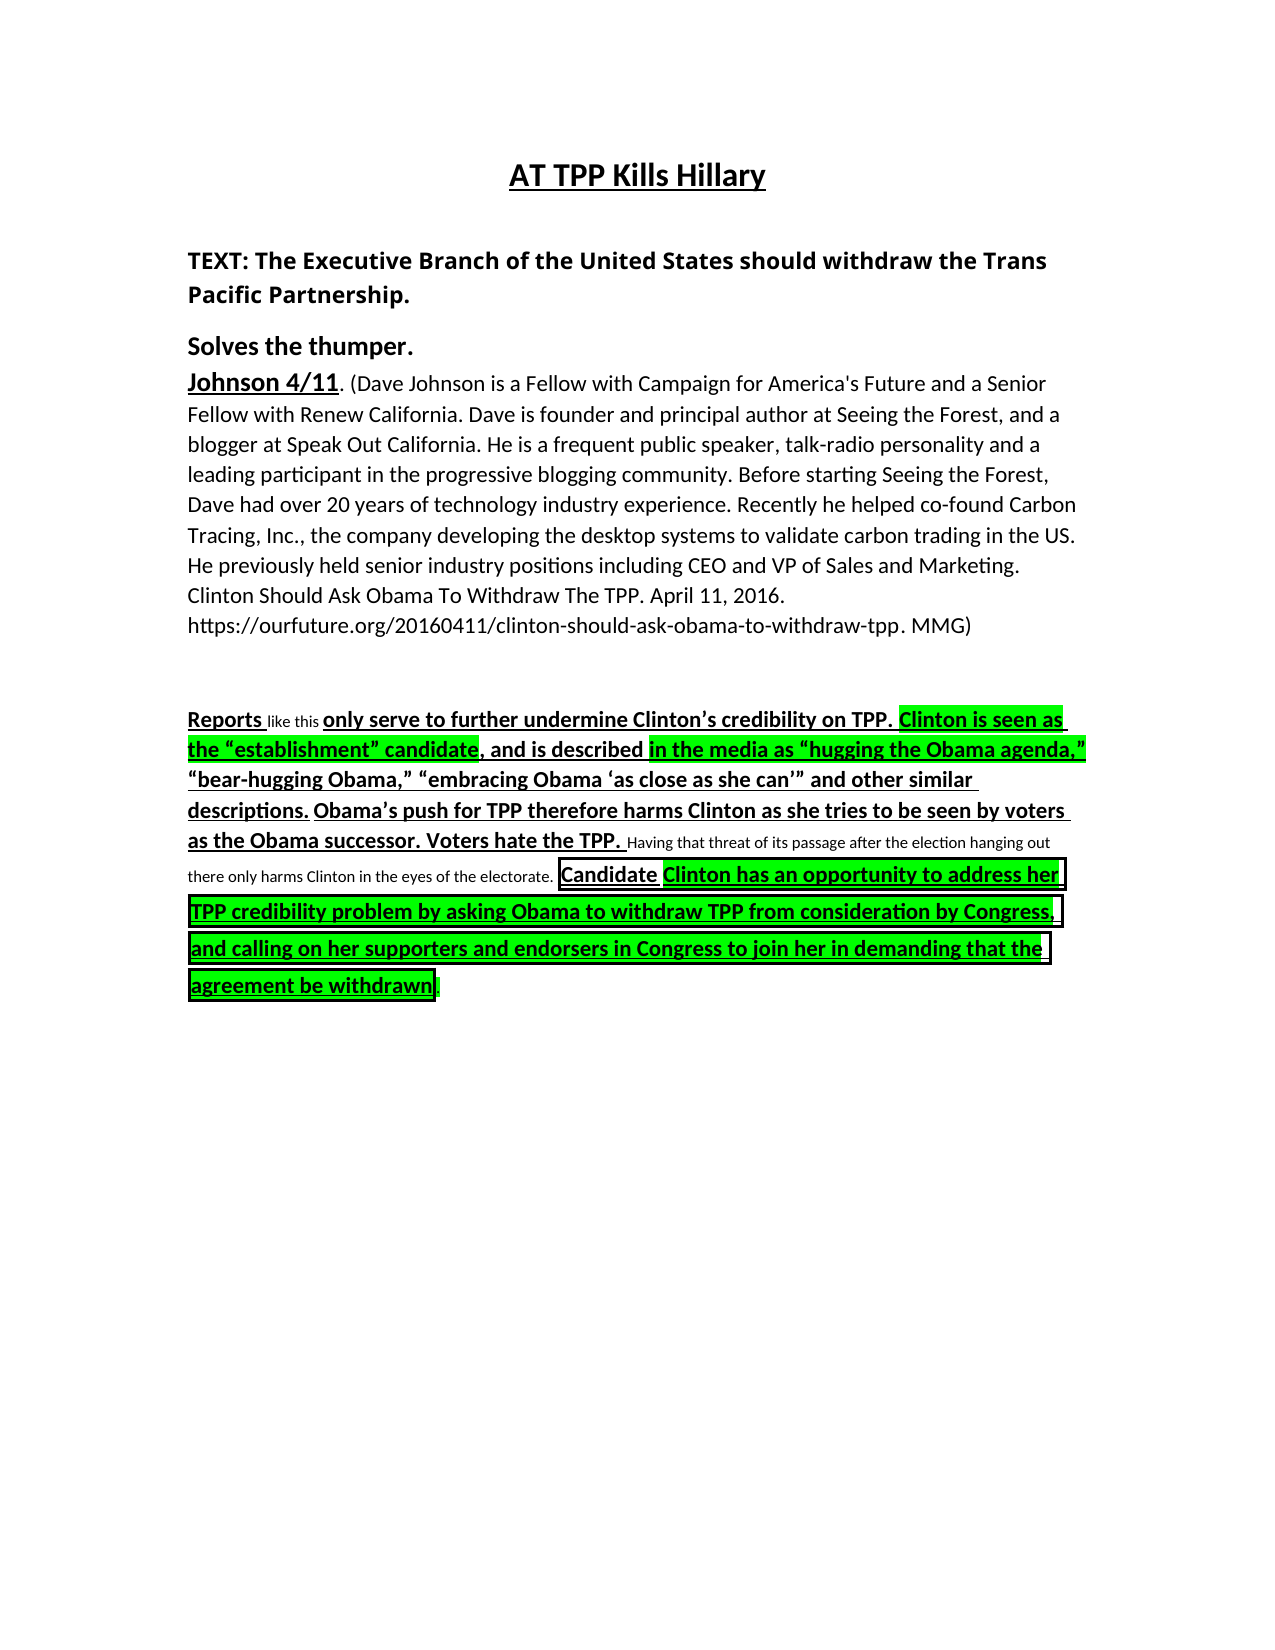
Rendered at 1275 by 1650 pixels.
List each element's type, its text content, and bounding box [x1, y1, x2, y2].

subtitle AT TPP Kills Hillary [187, 154, 1087, 195]
text Reports like this only serve to further undermine Clinton’s credibility on TPP. Clinton is seen as the “establishment” candidate, and is described in the media as “hugging the Obama agenda,” “bear-hugging Obama,” “embracing Obama ‘as close as she can’” and other similar descriptions. Obama’s push for TPP therefore harms Clinton as she tries to be seen by voters as the Obama successor. Voters hate the TPP. Having that threat of its passage after the election hanging out there only harms Clinton in the eyes of the electorate. Candidate Clinton has an opportunity to address her TPP credibility problem by asking Obama to withdraw TPP from consideration by Congress, and calling on her supporters and endorsers in Congress to join her in demanding that the agreement be withdrawn. [187, 705, 1087, 1002]
text Johnson 4/11. (Dave Johnson is a Fellow with Campaign for America's Future and a Senior Fellow with Renew California. Dave is founder and principal author at Seeing the Forest, and a blogger at Speak Out California. He is a frequent public speaker, talk-radio personality and a leading participant in the progressive blogging community. Before starting Seeing the Forest, Dave had over 20 years of technology industry experience. Recently he helped co-found Carbon Tracing, Inc., the company developing the desktop systems to validate carbon trading in the US. He previously held senior industry positions including CEO and VP of Sales and Marketing. Clinton Should Ask Obama To Withdraw The TPP. April 11, 2016. https://ourfuture.org/20160411/clinton-should-ask-obama-to-withdraw-tpp. MMG) [187, 365, 1087, 639]
text TEXT: The Executive Branch of the United States should withdraw the Trans Pacific Partnership. [187, 245, 1087, 310]
subtitle Solves the thumper. [187, 329, 1087, 362]
